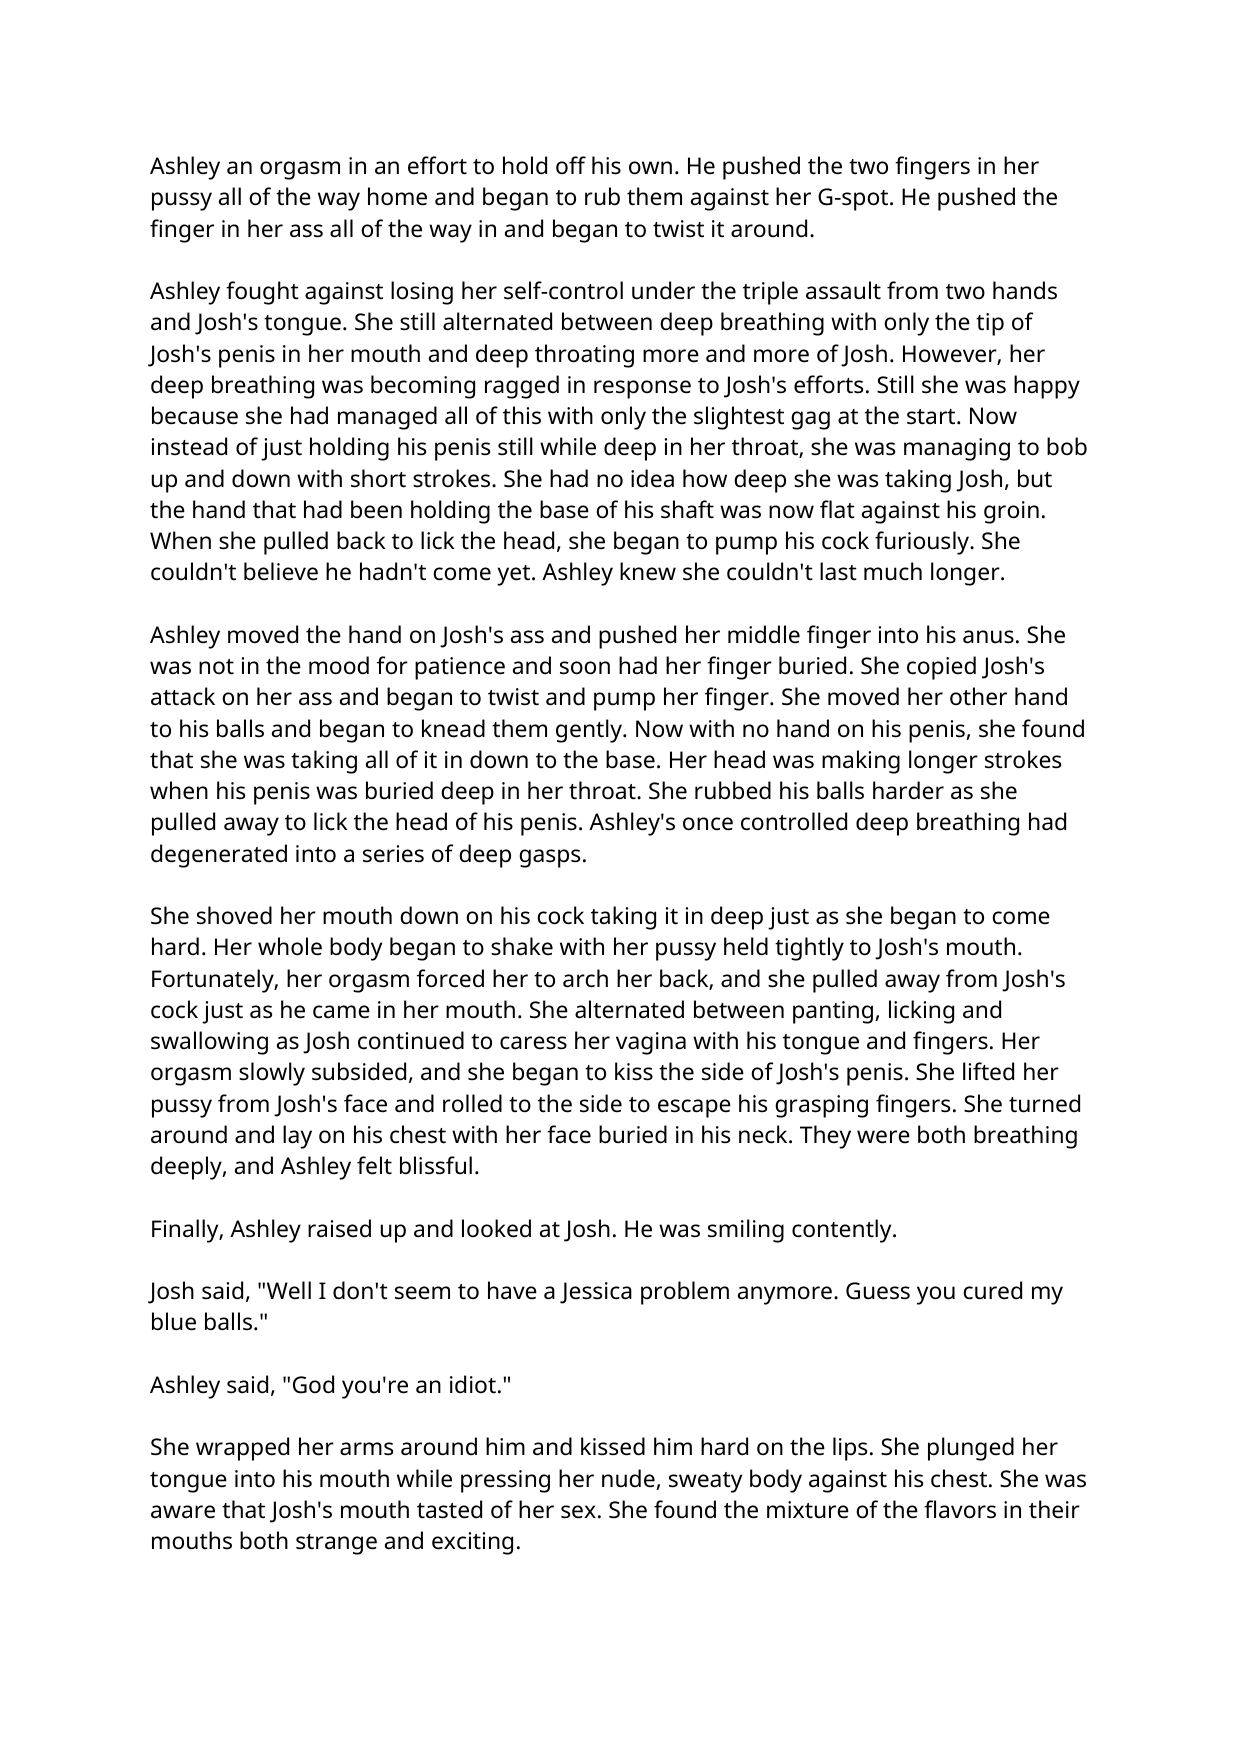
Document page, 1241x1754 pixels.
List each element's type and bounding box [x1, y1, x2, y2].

text [150, 150, 1090, 1587]
